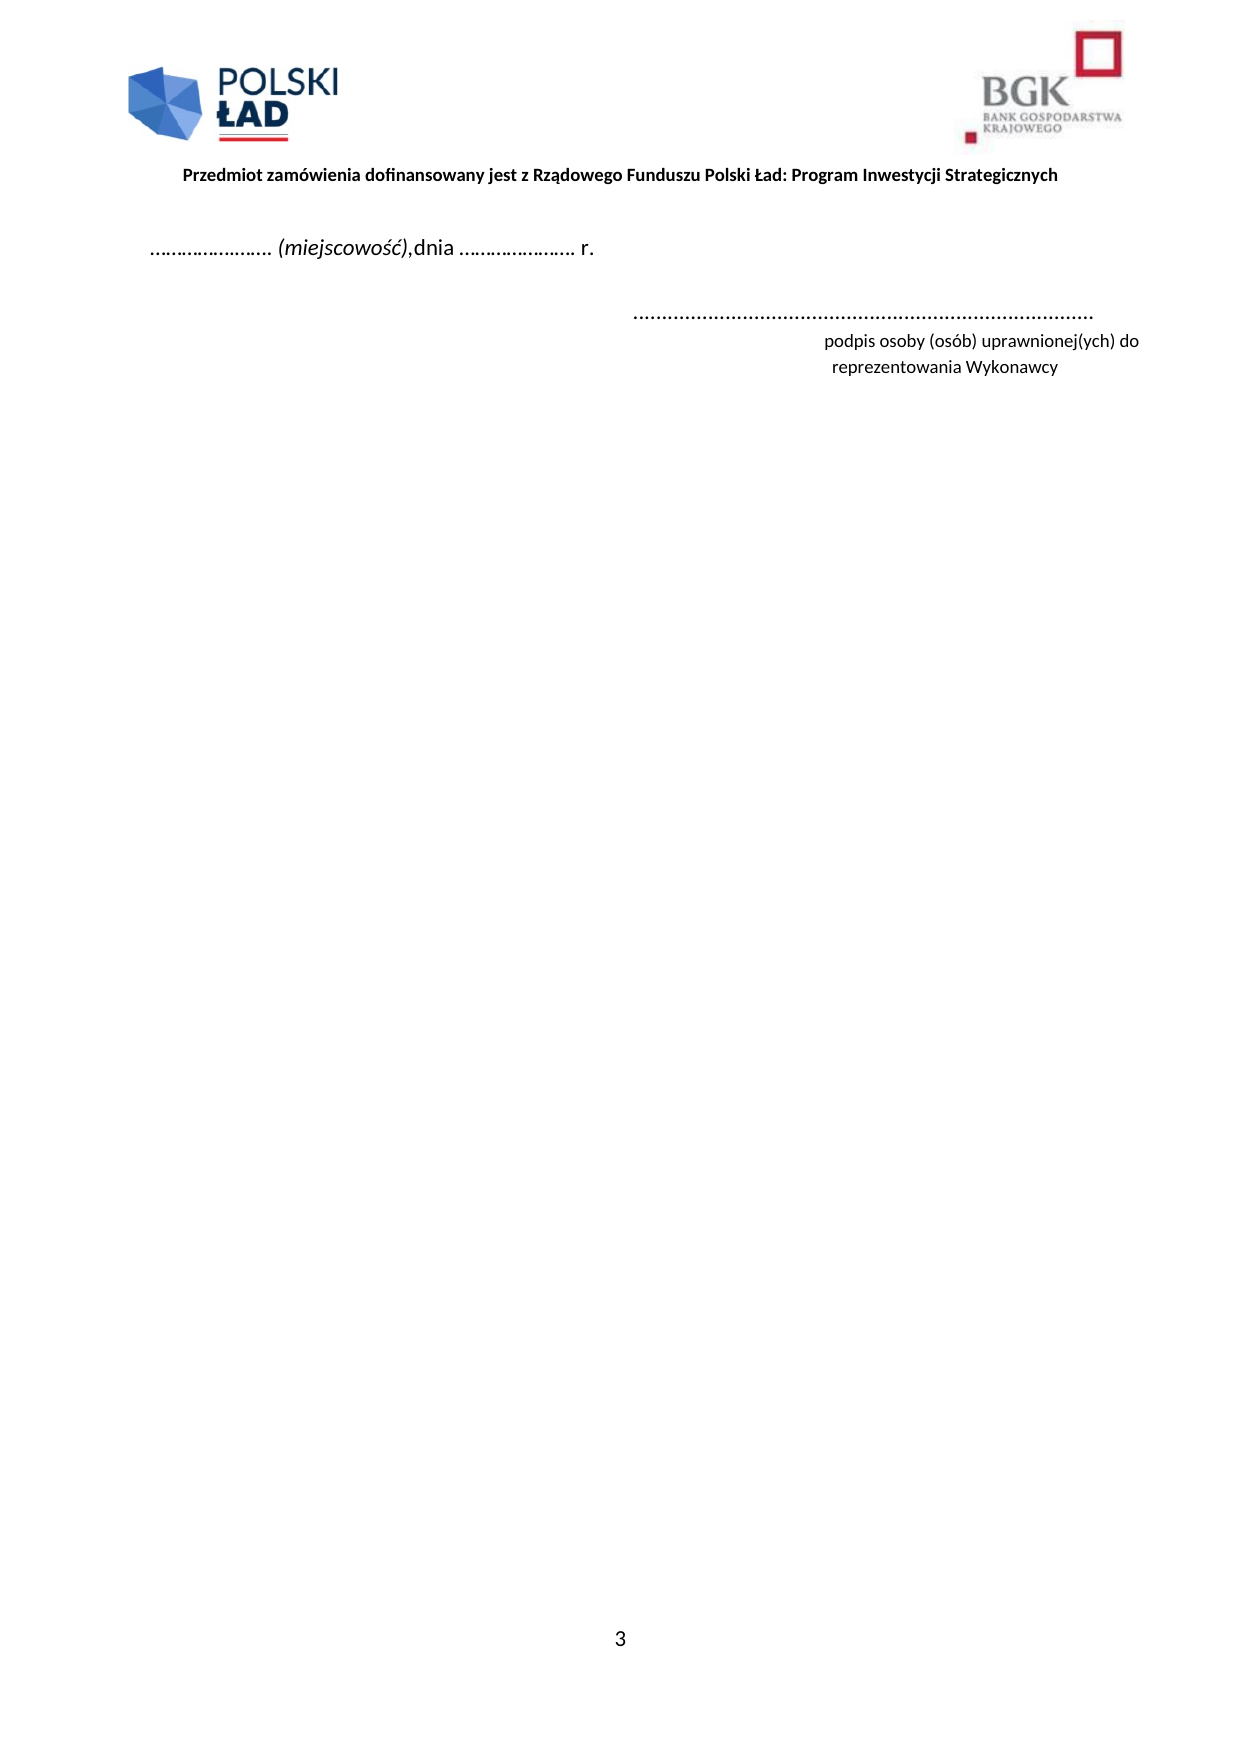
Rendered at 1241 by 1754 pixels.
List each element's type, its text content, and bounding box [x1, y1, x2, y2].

list …………….……. (miejscowość),dnia …………………. r. [150, 233, 1165, 261]
picture [127, 66, 338, 142]
list ................................................................................ [150, 265, 1165, 325]
picture [954, 20, 1126, 155]
text podpis osoby (osób) uprawnionej(ych) do reprezentowania Wykonawcy [725, 329, 1165, 378]
